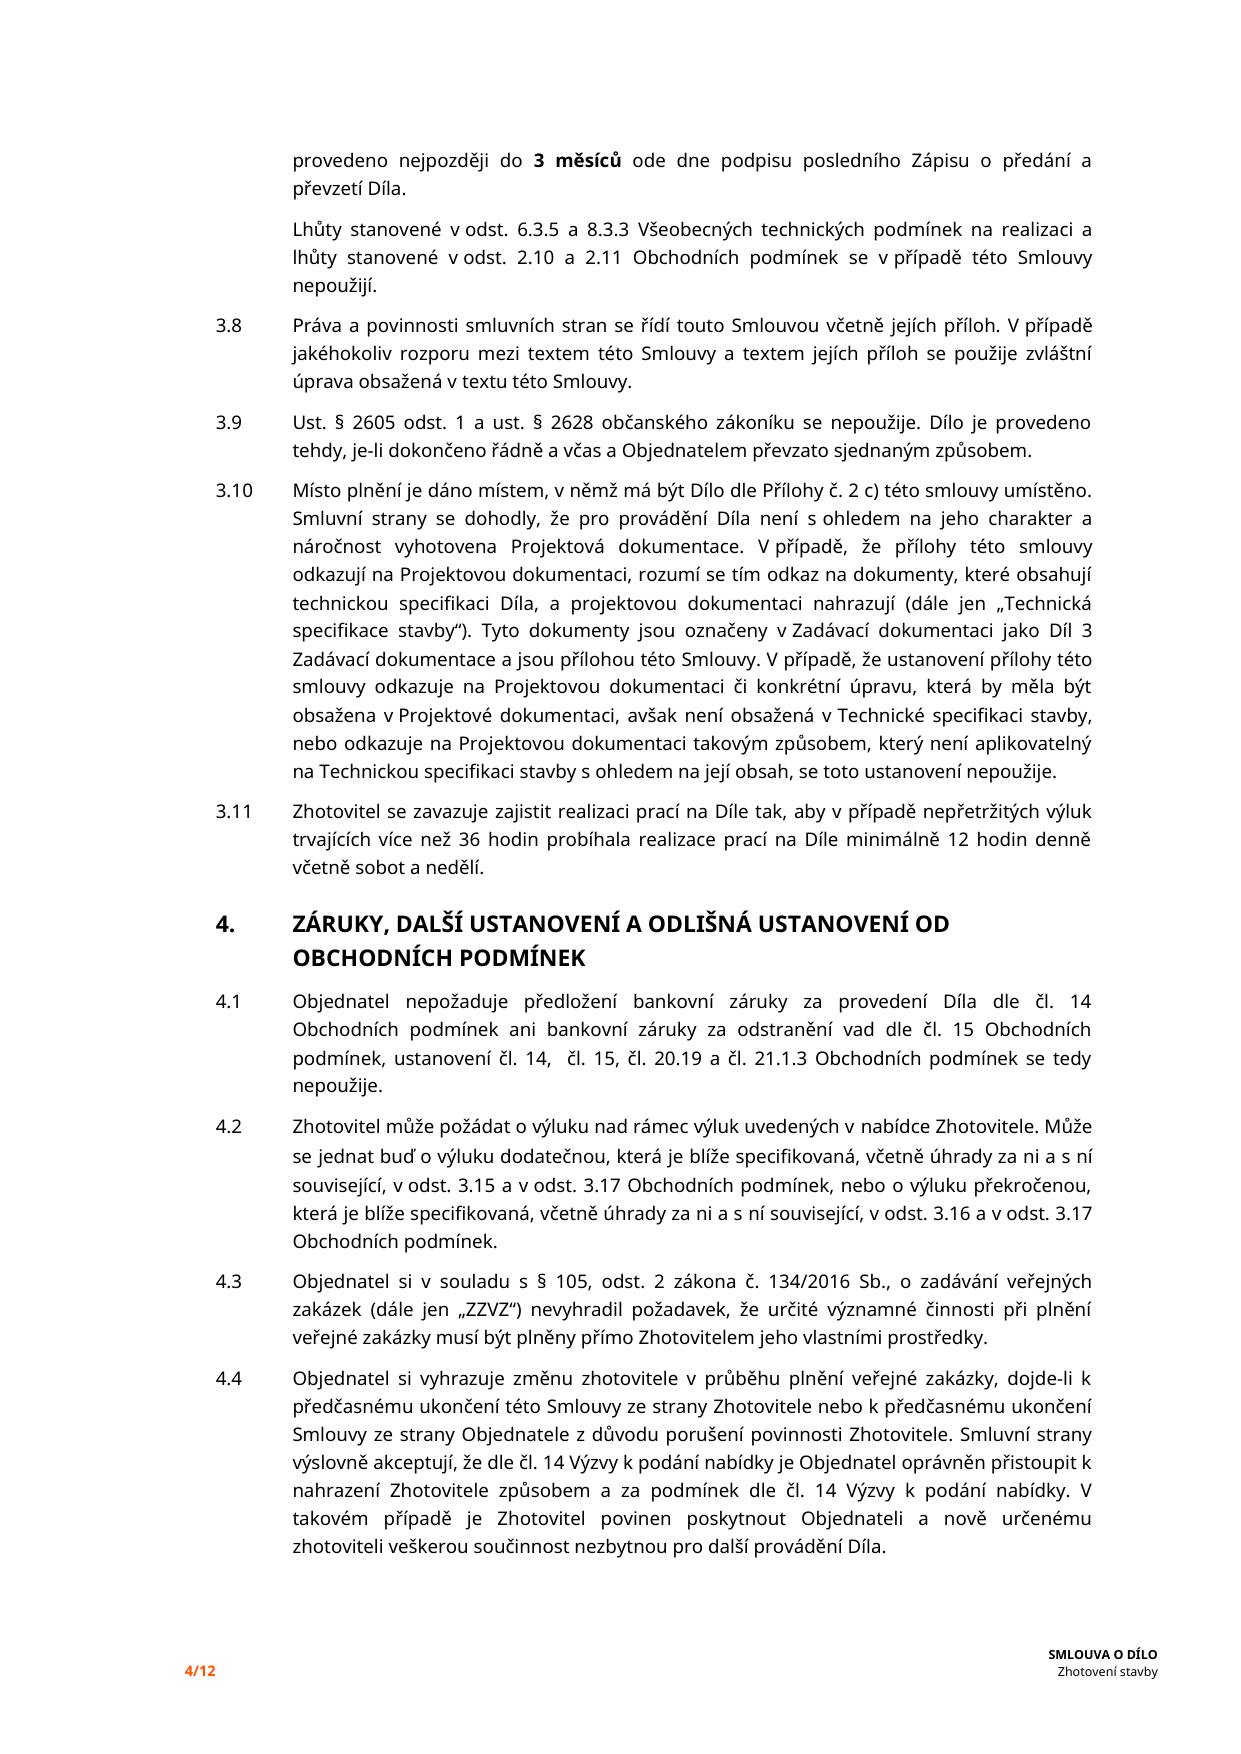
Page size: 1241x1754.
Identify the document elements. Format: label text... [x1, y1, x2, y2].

text Místo plnění je dáno místem, v němž má být Dílo dle Přílohy č. 2 c) této smlouvy umístěno. Smluvní strany se dohodly, že pro provádění Díla není s ohledem na jeho charakter a náročnost vyhotovena Projektová dokumentace. V případě, že přílohy této smlouvy odkazují na Projektovou dokumentaci, rozumí se tím odkaz na dokumenty, které obsahují technickou specifikaci Díla, a projektovou dokumentaci nahrazují (dále jen „Technická specifikace stavby“). Tyto dokumenty jsou označeny v Zadávací dokumentaci jako Díl 3 Zadávací dokumentace a jsou přílohou této Smlouvy. V případě, že ustanovení přílohy této smlouvy odkazuje na Projektovou dokumentaci či konkrétní úpravu, která by měla být obsažena v Projektové dokumentaci, avšak není obsažená v Technické specifikaci stavby, nebo odkazuje na Projektovou dokumentaci takovým způsobem, který není aplikovatelný na Technickou specifikaci stavby s ohledem na její obsah, se toto ustanovení nepoužije. [216, 478, 1093, 783]
text Objednatel si v souladu s § 105, odst. 2 zákona č. 134/2016 Sb., o zadávání veřejných zakázek (dále jen „ZZVZ“) nevyhradil požadavek, že určité významné činnosti při plnění veřejné zakázky musí být plněny přímo Zhotovitelem jeho vlastními prostředky. [216, 1269, 1093, 1350]
text Zhotovitel může požádat o výluku nad rámec výluk uvedených v nabídce Zhotovitele. Může se jednat buď o výluku dodatečnou, která je blíže specifikovaná, včetně úhrady za ni a s ní související, v odst. 3.15 a v odst. 3.17 Obchodních podmínek, nebo o výluku překročenou, která je blíže specifikovaná, včetně úhrady za ni a s ní související, v odst. 3.16 a v odst. 3.17 Obchodních podmínek. [216, 1113, 1093, 1254]
text Objednatel si vyhrazuje změnu zhotovitele v průběhu plnění veřejné zakázky, dojde-li k předčasnému ukončení této Smlouvy ze strany Zhotovitele nebo k předčasnému ukončení Smlouvy ze strany Objednatele z důvodu porušení povinnosti Zhotovitele. Smluvní strany výslovně akceptují, že dle čl. 14 Výzvy k podání nabídky je Objednatel oprávněn přistoupit k nahrazení Zhotovitele způsobem a za podmínek dle čl. 14 Výzvy k podání nabídky. V takovém případě je Zhotovitel povinen poskytnout Objednateli a nově určenému zhotoviteli veškerou součinnost nezbytnou pro další provádění Díla. [216, 1365, 1093, 1559]
text Objednatel nepožaduje předložení bankovní záruky za provedení Díla dle čl. 14 Obchodních podmínek ani bankovní záruky za odstranění vad dle čl. 15 Obchodních podmínek, ustanovení čl. 14, čl. 15, čl. 20.19 a čl. 21.1.3 Obchodních podmínek se tedy nepoužije. [216, 989, 1093, 1098]
text Lhůty stanovené v odst. 6.3.5 a 8.3.3 Všeobecných technických podmínek na realizaci a lhůty stanovené v odst. 2.10 a 2.11 Obchodních podmínek se v případě této Smlouvy nepoužijí. [292, 216, 1093, 298]
text Zhotovitel se zavazuje zajistit realizaci prací na Díle tak, aby v případě nepřetržitých výluk trvajících více než 36 hodin probíhala realizace prací na Díle minimálně 12 hodin denně včetně sobot a nedělí. [216, 798, 1093, 880]
text Práva a povinnosti smluvních stran se řídí touto Smlouvou včetně jejích příloh. V případě jakéhokoliv rozporu mezi textem této Smlouvy a textem jejích příloh se použije zvláštní úprava obsažená v textu této Smlouvy. [216, 313, 1093, 394]
text ZÁRUKY, DALŠÍ USTANOVENÍ A ODLIŠNÁ USTANOVENÍ OD OBCHODNÍCH PODMÍNEK [216, 907, 1093, 973]
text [292, 147, 1093, 201]
text Ust. § 2605 odst. 1 a ust. § 2628 občanského zákoníku se nepoužije. Dílo je provedeno tehdy, je-li dokončeno řádně a včas a Objednatelem převzato sjednaným způsobem. [216, 409, 1093, 463]
